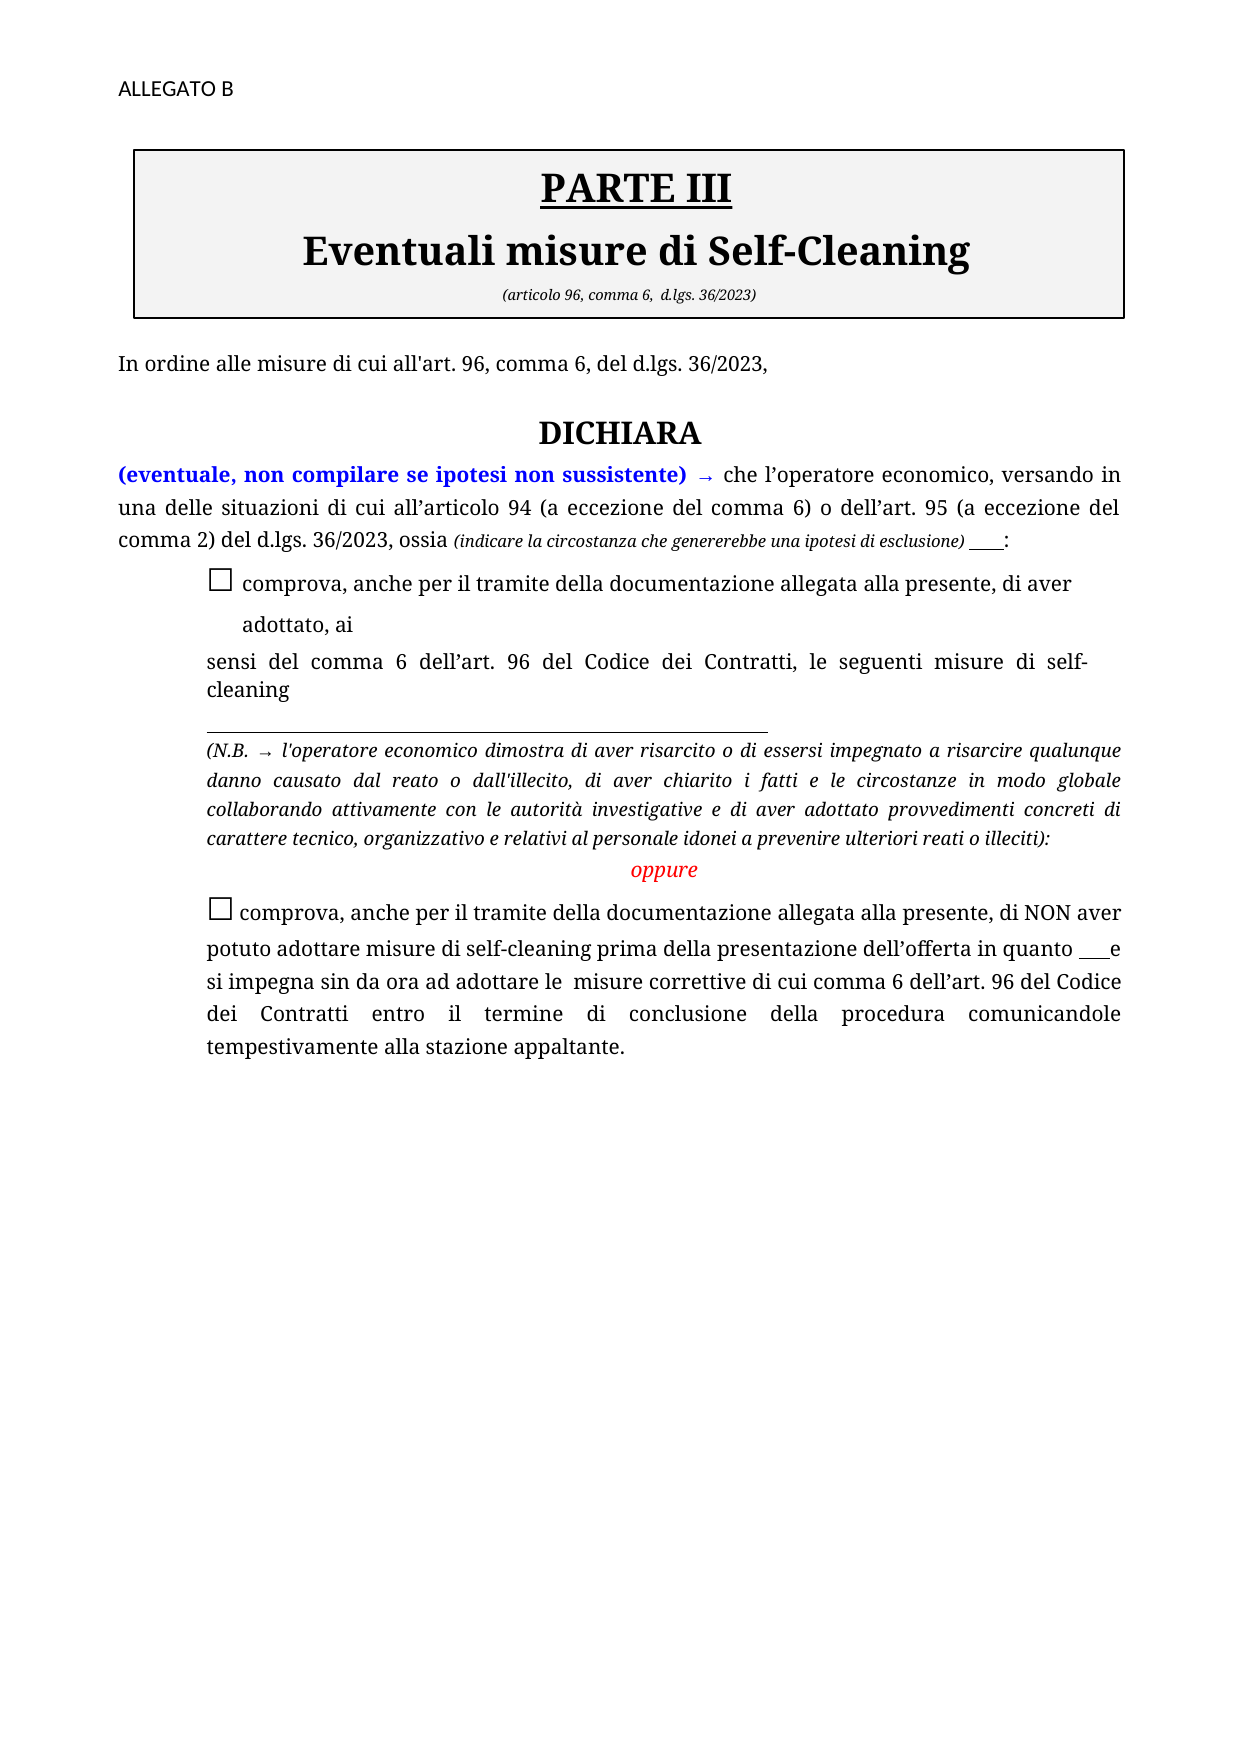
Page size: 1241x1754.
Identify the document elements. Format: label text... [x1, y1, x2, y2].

text (eventuale, non compilare se ipotesi non sussistente) → che l’operatore economico, versando in una delle situazioni di cui all’articolo 94 (a eccezione del comma 6) o dell’art. 95 (a eccezione del comma 2) del d.lgs. 36/2023, ossia (indicare la circostanza che genererebbe una ipotesi di esclusione) : [118, 460, 1122, 554]
text sensi del comma 6 dell’art. 96 del Codice dei Contratti, le seguenti misure di self-cleaning [206, 647, 1137, 704]
subtitle DICHIARA [104, 411, 1136, 454]
text (N.B. → l'operatore economico dimostra di aver risarcito o di essersi impegnato a risarcire qualunque danno causato dal reato o dall'illecito, di aver chiarito i fatti e le circostanze in modo globale collaborando attivamente con le autorità investigative e di aver adottato provvedimenti concreti di carattere tecnico, organizzativo e relativi al personale idonei a prevenire ulteriori reati o illeciti): [206, 738, 1122, 851]
text oppure [192, 855, 1137, 883]
list comprova, anche per il tramite della documentazione allegata alla presente, di aver adottato, ai [206, 558, 1137, 641]
text In ordine alle misure di cui all'art. 96, comma 6, del d.lgs. 36/2023, [118, 349, 1137, 377]
list comprova, anche per il tramite della documentazione allegata alla presente, di NON aver potuto adottare misure di self-cleaning prima della presentazione dell’offerta in quanto e si impegna sin da ora ad adottare le misure correttive di cui comma 6 dell’art. 96 del Codice dei Contratti entro il termine di conclusione della procedura comunicandole tempestivamente alla stazione appaltante. [206, 887, 1122, 1060]
